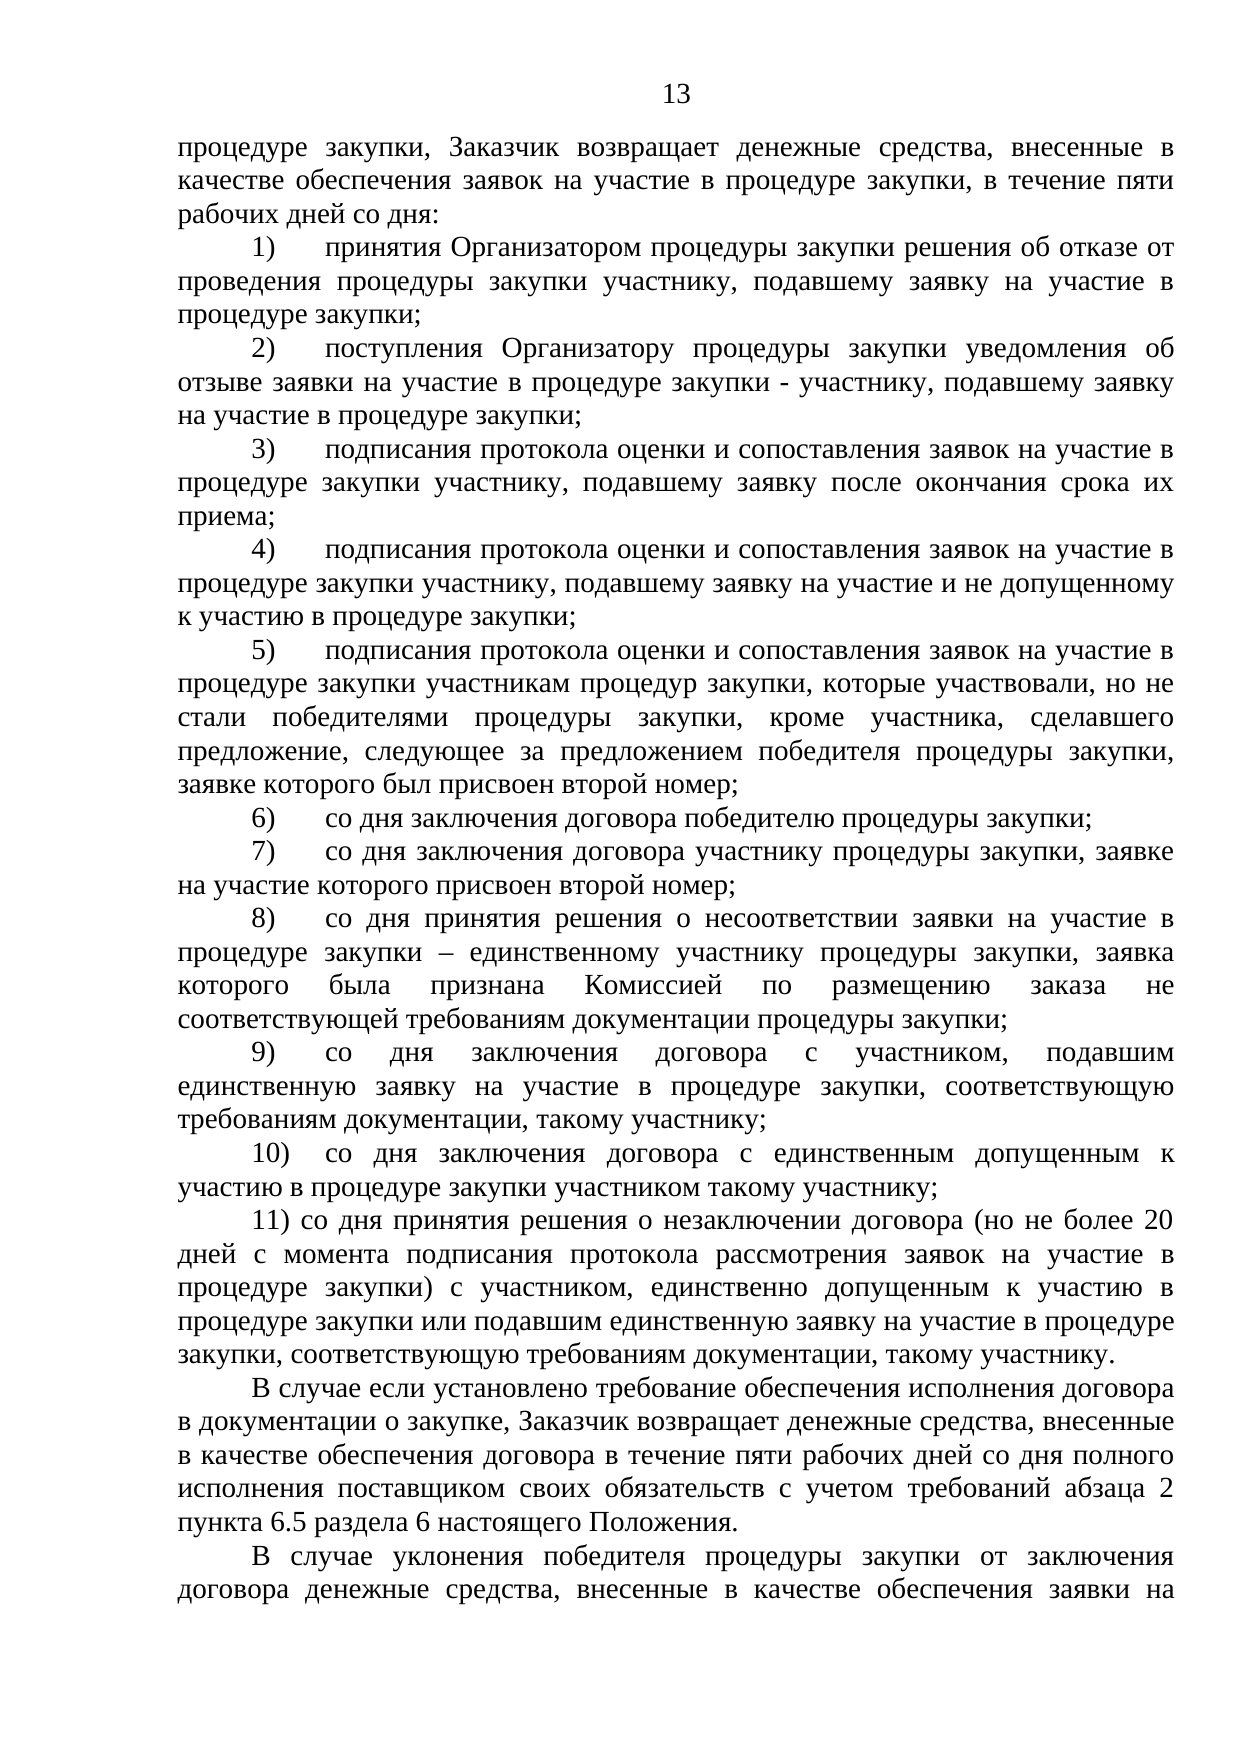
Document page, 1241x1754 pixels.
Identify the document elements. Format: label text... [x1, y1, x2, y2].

text 6) со дня заключения договора победителю процедуры закупки; [177, 800, 1175, 833]
text 1) принятия Организатором процедуры закупки решения об отказе от проведения процедуры закупки участнику, подавшему заявку на участие в процедуре закупки; [177, 229, 1175, 330]
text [177, 129, 1175, 229]
text 2) поступления Организатору процедуры закупки уведомления об отзыве заявки на участие в процедуре закупки - участнику, подавшему заявку на участие в процедуре закупки; [177, 330, 1175, 431]
text 10) со дня заключения договора с единственным допущенным к участию в процедуре закупки участником такому участнику; [177, 1135, 1175, 1202]
text 8) со дня принятия решения о несоответствии заявки на участие в процедуре закупки – единственному участнику процедуры закупки, заявка которого была признана Комиссией по размещению заказа не соответствующей требованиям документации процедуры закупки; [177, 900, 1175, 1034]
text 4) подписания протокола оценки и сопоставления заявок на участие в процедуре закупки участнику, подавшему заявку на участие и не допущенному к участию в процедуре закупки; [177, 531, 1175, 632]
text 11) со дня принятия решения о незаключении договора (но не более 20 дней с момента подписания протокола рассмотрения заявок на участие в процедуре закупки) с участником, единственно допущенным к участию в процедуре закупки или подавшим единственную заявку на участие в процедуре закупки, соответствующую требованиям документации, такому участнику. [177, 1202, 1175, 1370]
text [177, 1538, 1175, 1605]
text 5) подписания протокола оценки и сопоставления заявок на участие в процедуре закупки участникам процедур закупки, которые участвовали, но не стали победителями процедуры закупки, кроме участника, сделавшего предложение, следующее за предложением победителя процедуры закупки, заявке которого был присвоен второй номер; [177, 632, 1175, 800]
text В случае если установлено требование обеспечения исполнения договора в документации о закупке, Заказчик возвращает денежные средства, внесенные в качестве обеспечения договора в течение пяти рабочих дней со дня полного исполнения поставщиком своих обязательств с учетом требований абзаца 2 пункта 6.5 раздела 6 настоящего Положения. [177, 1370, 1175, 1538]
text 9) со дня заключения договора с участником, подавшим единственную заявку на участие в процедуре закупки, соответствующую требованиям документации, такому участнику; [177, 1034, 1175, 1135]
text 3) подписания протокола оценки и сопоставления заявок на участие в процедуре закупки участнику, подавшему заявку после окончания срока их приема; [177, 431, 1175, 531]
text 7) со дня заключения договора участнику процедуры закупки, заявке на участие которого присвоен второй номер; [177, 833, 1175, 900]
